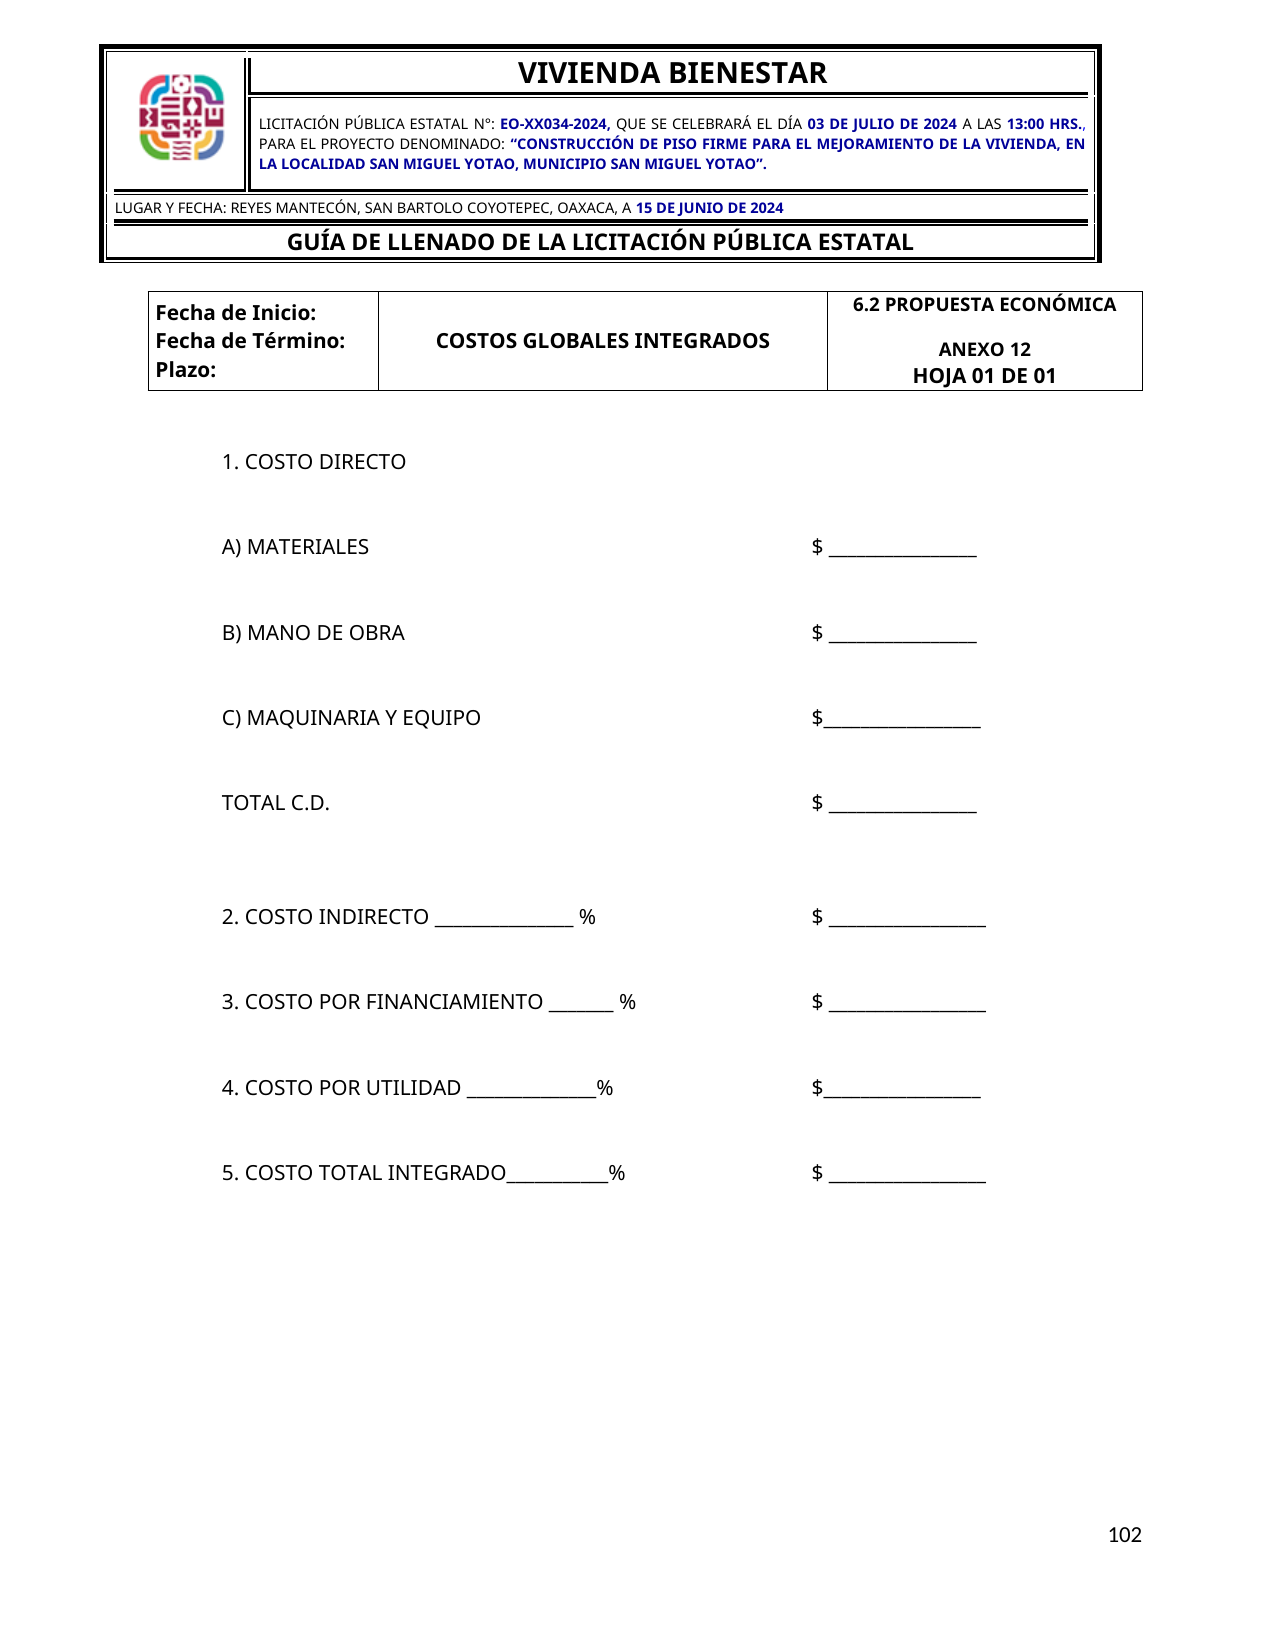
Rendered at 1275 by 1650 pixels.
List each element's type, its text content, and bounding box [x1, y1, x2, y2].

text TOTAL C.D. $ ________________ [148, 788, 1142, 817]
text 1. COSTO DIRECTO [148, 447, 1142, 476]
text 2. COSTO INDIRECTO _______________ % $ _________________ [148, 902, 1142, 931]
text C) MAQUINARIA Y EQUIPO $_________________ [222, 703, 1142, 732]
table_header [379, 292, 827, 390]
text 4. COSTO POR UTILIDAD ______________% $_________________ [148, 1073, 1142, 1101]
text B) MANO DE OBRA $ ________________ [222, 618, 1142, 646]
picture [128, 66, 235, 166]
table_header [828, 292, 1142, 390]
text A) MATERIALES $ ________________ [148, 532, 1142, 561]
text 5. COSTO TOTAL INTEGRADO___________% $ _________________ [148, 1158, 1142, 1187]
text 3. COSTO POR FINANCIAMIENTO _______ % $ _________________ [148, 987, 1142, 1016]
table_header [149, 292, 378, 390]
